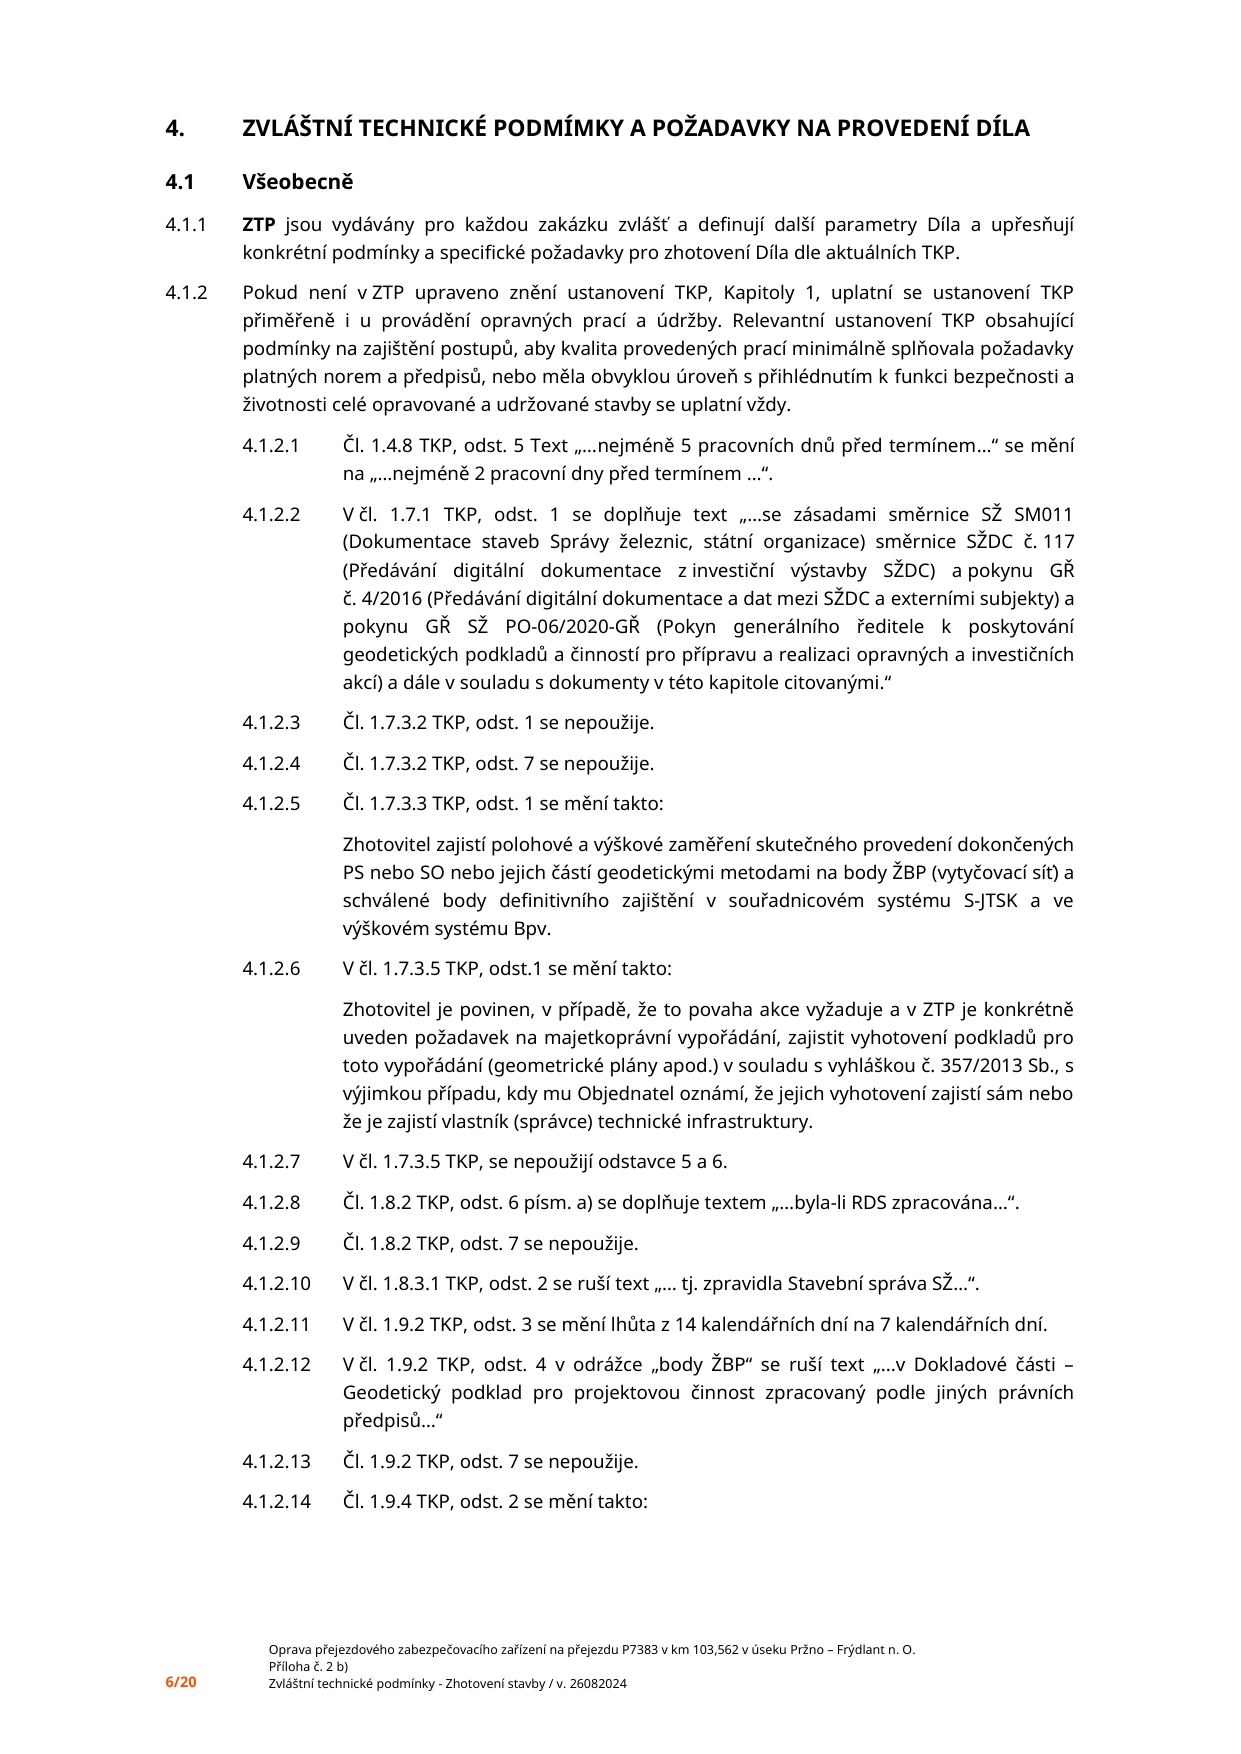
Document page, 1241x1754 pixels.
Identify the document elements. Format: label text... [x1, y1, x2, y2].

list V čl. 1.7.1 TKP, odst. 1 se doplňuje text „…se zásadami směrnice SŽ SM011 (Dokumentace staveb Správy železnic, státní organizace) směrnice SŽDC č. 117 (Předávání digitální dokumentace z investiční výstavby SŽDC) a pokynu GŘ č. 4/2016 (Předávání digitální dokumentace a dat mezi SŽDC a externími subjekty) a pokynu GŘ SŽ PO-06/2020-GŘ (Pokyn generálního ředitele k poskytování geodetických podkladů a činností pro přípravu a realizaci opravných a investičních akcí) a dále v souladu s dokumenty v této kapitole citovanými.“ [242, 501, 1075, 694]
list Čl. 1.7.3.3 TKP, odst. 1 se mění takto: [242, 791, 1075, 816]
list Čl. 1.8.2 TKP, odst. 6 písm. a) se doplňuje textem „…byla-li RDS zpracována…“. [242, 1189, 1075, 1215]
list Čl. 1.4.8 TKP, odst. 5 Text „…nejméně 5 pracovních dnů před termínem…“ se mění na „…nejméně 2 pracovní dny před termínem …“. [242, 432, 1075, 486]
list Čl. 1.8.2 TKP, odst. 7 se nepoužije. [242, 1230, 1075, 1255]
list ZTP jsou vydávány pro každou zakázku zvlášť a definují další parametry Díla a upřesňují konkrétní podmínky a specifické požadavky pro zhotovení Díla dle aktuálních TKP. [165, 211, 1075, 265]
list V čl. 1.8.3.1 TKP, odst. 2 se ruší text „… tj. zpravidla Stavební správa SŽ…“. [242, 1270, 1075, 1296]
list Čl. 1.9.2 TKP, odst. 7 se nepoužije. [242, 1448, 1075, 1473]
list V čl. 1.7.3.5 TKP, se nepoužijí odstavce 5 a 6. [242, 1149, 1075, 1174]
text Zhotovitel zajistí polohové a výškové zaměření skutečného provedení dokončených PS nebo SO nebo jejich částí geodetickými metodami na body ŽBP (vytyčovací síť) a schválené body definitivního zajištění v souřadnicovém systému S-JTSK a ve výškovém systému Bpv. [343, 831, 1075, 941]
list Čl. 1.7.3.2 TKP, odst. 1 se nepoužije. [242, 709, 1075, 735]
text Zvláštní TECHNICKÉ podmímky a požadavky na PROVEDENÍ DÍLA [165, 112, 1075, 143]
list Čl. 1.9.4 TKP, odst. 2 se mění takto: [242, 1488, 1075, 1514]
list Pokud není v ZTP upraveno znění ustanovení TKP, Kapitoly 1, uplatní se ustanovení TKP přiměřeně i u provádění opravných prací a údržby. Relevantní ustanovení TKP obsahující podmínky na zajištění postupů, aby kvalita provedených prací minimálně splňovala požadavky platných norem a předpisů, nebo měla obvyklou úroveň s přihlédnutím k funkci bezpečnosti a životnosti celé opravované a udržované stavby se uplatní vždy. [165, 280, 1075, 417]
list V čl. 1.9.2 TKP, odst. 3 se mění lhůta z 14 kalendářních dní na 7 kalendářních dní. [242, 1311, 1075, 1336]
text Zhotovitel je povinen, v případě, že to povaha akce vyžaduje a v ZTP je konkrétně uveden požadavek na majetkoprávní vypořádání, zajistit vyhotovení podkladů pro toto vypořádání (geometrické plány apod.) v souladu s vyhláškou č. 357/2013 Sb., s výjimkou případu, kdy mu Objednatel oznámí, že jejich vyhotovení zajistí sám nebo že je zajistí vlastník (správce) technické infrastruktury. [343, 996, 1075, 1134]
list V čl. 1.7.3.5 TKP, odst.1 se mění takto: [242, 956, 1075, 981]
list V čl. 1.9.2 TKP, odst. 4 v odrážce „body ŽBP“ se ruší text „...v Dokladové části – Geodetický podklad pro projektovou činnost zpracovaný podle jiných právních předpisů…“ [242, 1351, 1075, 1433]
list Čl. 1.7.3.2 TKP, odst. 7 se nepoužije. [242, 750, 1075, 776]
text Všeobecně [165, 167, 1075, 196]
